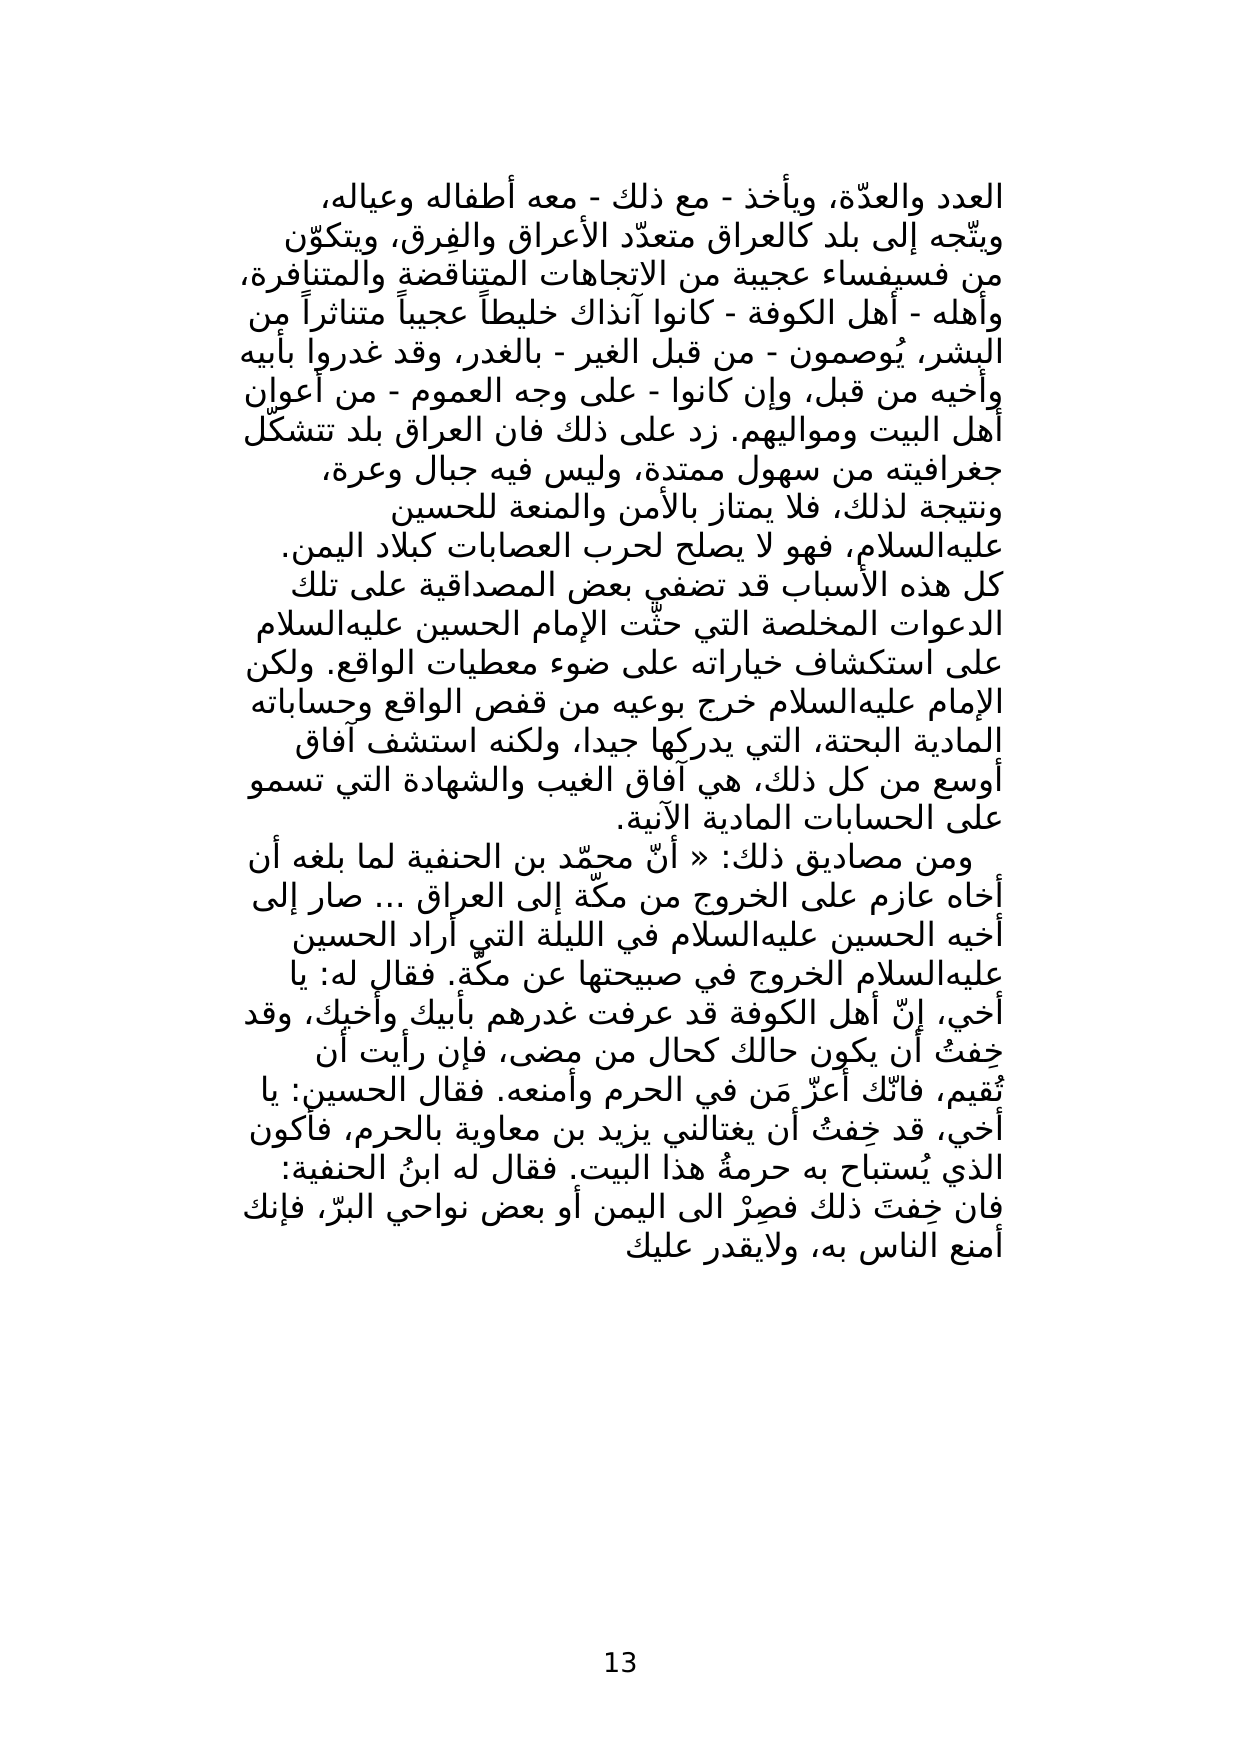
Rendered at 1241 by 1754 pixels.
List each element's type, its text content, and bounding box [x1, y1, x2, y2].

text العدد والعدّة، ويأخذ - مع ذلك - معه أطفاله وعياله، ويتّجه إلى بلد كالعراق متعدّد الأعراق والفِرق، ويتكوّن من فسيفساء عجيبة من الاتجاهات المتناقضة والمتنافرة، وأهله - أهل الكوفة - كانوا آنذاك خليطاً عجيباً متناثراً من البشر، يُوصمون - من قبل الغير - بالغدر، وقد غدروا بأبيه وأخيه من قبل، وإن كانوا - على وجه العموم - من أعوان أهل البيت ومواليهم. زد على ذلك فان العراق بلد تتشكّل جغرافيته من سهول ممتدة، وليس فيه جبال وعرة، ونتيجة لذلك، فلا يمتاز بالأمن والمنعة للحسين عليه‌السلام، فهو لا يصلح لحرب العصابات كبلاد اليمن. كل هذه الأسباب قد تضفي بعض المصداقية على تلك الدعوات المخلصة التي حثّت الإمام الحسين عليه‌السلام على استكشاف خياراته على ضوء معطيات الواقع. ولكن الإمام عليه‌السلام خرج بوعيه من قفص الواقع وحساباته المادية البحتة، التي يدركها جيدا، ولكنه استشف آفاق أوسع من كل ذلك، هي آفاق الغيب والشهادة التي تسمو على الحسابات المادية الآنية. [236, 177, 1004, 838]
text ومن مصاديق ذلك: « أنّ محمّد بن الحنفية لما بلغه أن أخاه عازم على الخروج من مكّة إلى العراق ... صار إلى أخيه الحسين عليه‌السلام في الليلة التي أراد الحسين عليه‌السلام الخروج في صبيحتها عن مكّة. فقال له: يا أخي، إنّ أهل الكوفة قد عرفت غدرهم بأبيك وأخيك، وقد خِفتُ أن يكون حالك كحال من مضى، فإن رأيت أن تُقيم، فانّك أعزّ مَن في الحرم وأمنعه. فقال الحسين: يا أخي، قد خِفتُ أن يغتالني يزيد بن معاوية بالحرم، فأكون الذي يُستباح به حرمةُ هذا البيت. فقال له ابنُ الحنفية: فان خِفتَ ذلك فصِرْ الى اليمن أو بعض نواحي البرّ، فإنك أمنع الناس به، ولايقدر عليك [236, 838, 1004, 1265]
